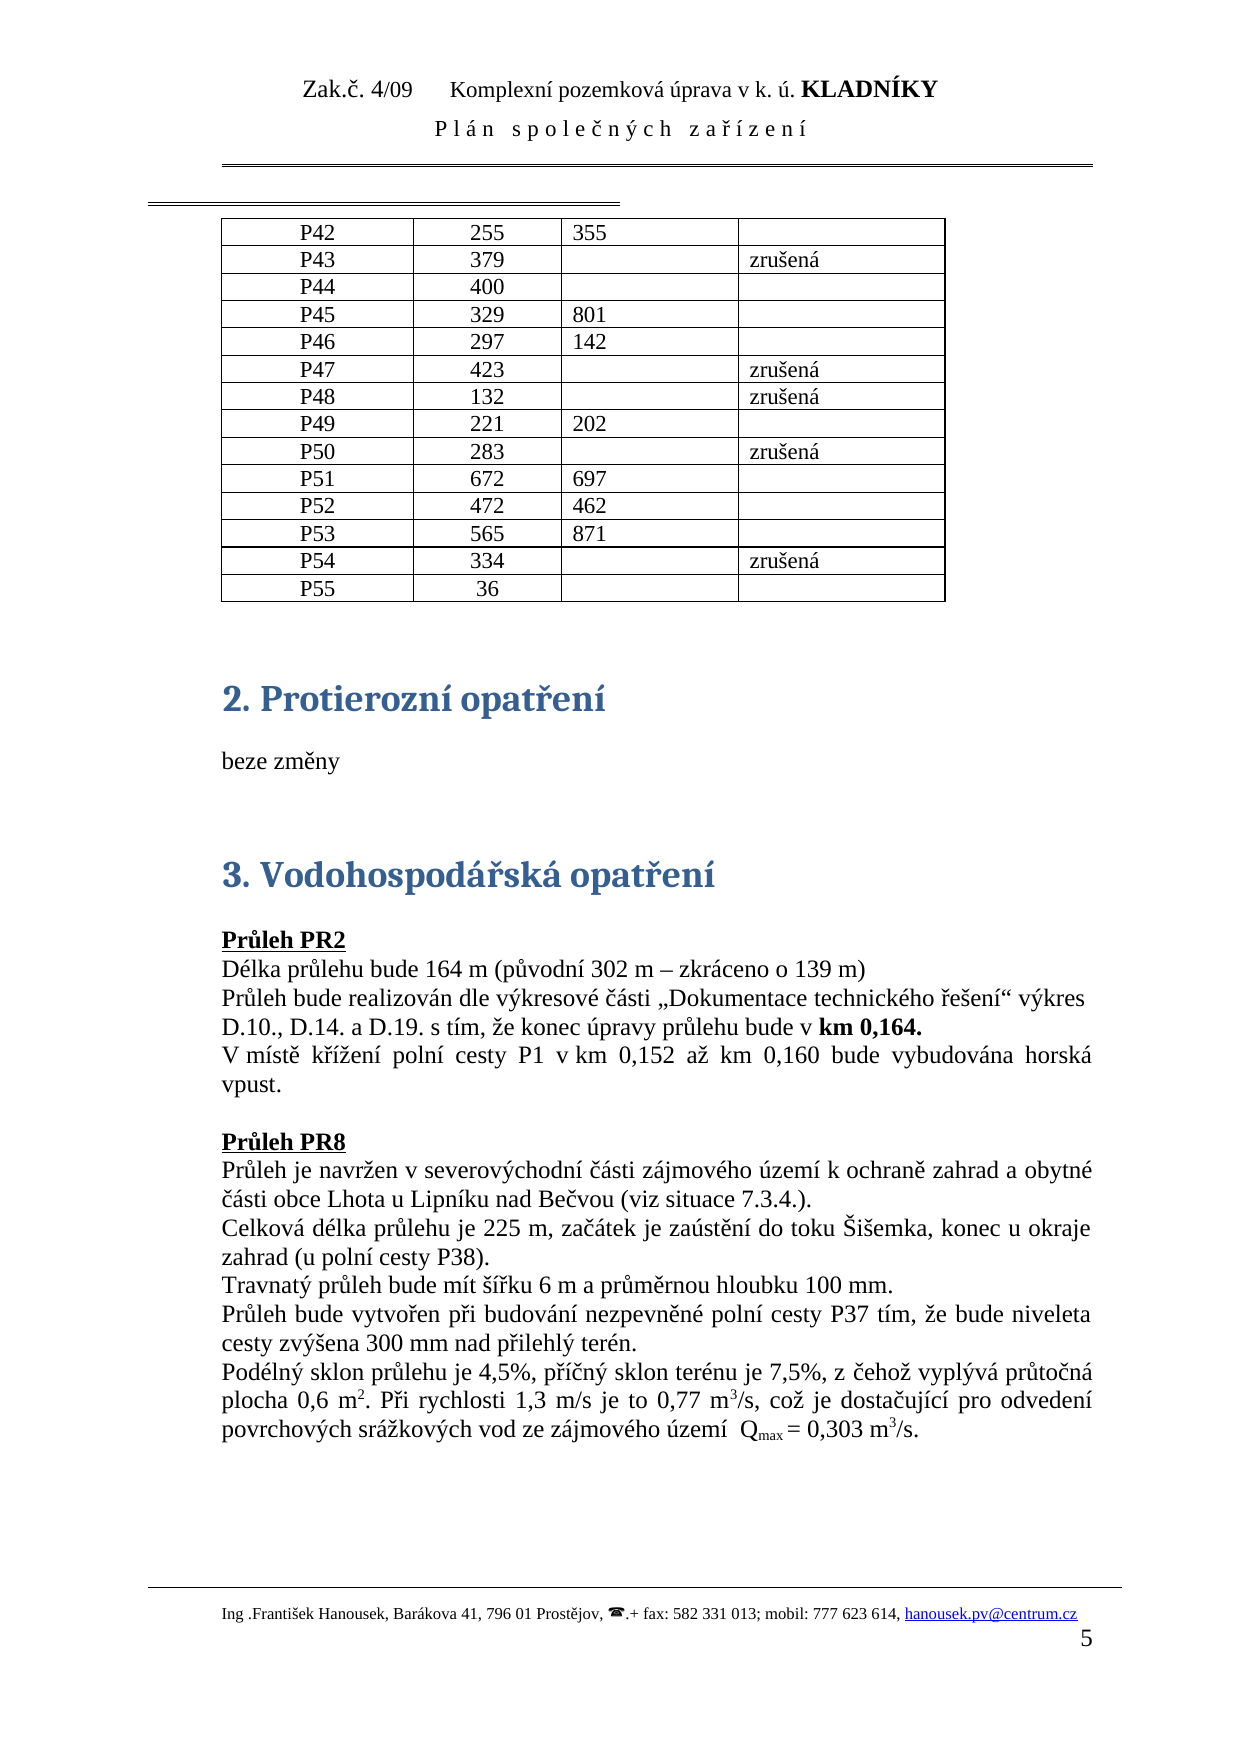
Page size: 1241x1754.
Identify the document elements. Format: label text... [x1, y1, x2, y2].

table_cell [739, 575, 944, 601]
table_cell 801 [562, 301, 738, 327]
table_cell [562, 246, 738, 272]
table_cell [739, 328, 944, 354]
table_cell 462 [562, 493, 738, 519]
text beze změny [148, 746, 1093, 775]
text Délka průlehu bude 164 m (původní 302 m – zkráceno o 139 m) [148, 954, 1093, 983]
table_cell [739, 219, 944, 245]
text Celková délka průlehu je 225 m, začátek je zaústění do toku Šišemka, konec u okraje zahrad (u polní cesty P38). [221, 1213, 1093, 1271]
table_cell zrušená [739, 383, 944, 409]
table_cell P46 [222, 328, 413, 354]
table_cell 202 [562, 410, 738, 437]
table_cell zrušená [739, 246, 944, 272]
table_cell 132 [414, 383, 561, 409]
text Průleh PR2 [148, 926, 1093, 954]
table_cell P45 [222, 301, 413, 327]
table_cell [739, 493, 944, 519]
table_cell P42 [222, 219, 413, 245]
table_cell 672 [414, 465, 561, 492]
table_cell [739, 520, 944, 546]
table_cell [562, 383, 738, 409]
table_cell 221 [414, 410, 561, 437]
table_cell [562, 575, 738, 601]
text V místě křížení polní cesty P1 v km 0,152 až km 0,160 bude vybudována horská vpust. [221, 1041, 1093, 1098]
table_cell 283 [414, 438, 561, 464]
text Podélný sklon průlehu je 4,5%, příčný sklon terénu je 7,5%, z čehož vyplývá průtočná plocha 0,6 m2. Při rychlosti 1,3 m/s je to 0,77 m3/s, což je dostačující pro odvedení povrchových srážkových vod ze zájmového území Qmax = 0,303 m3/s. [221, 1357, 1093, 1443]
table_cell 871 [562, 520, 738, 546]
table_cell P43 [222, 246, 413, 272]
table_cell zrušená [739, 356, 944, 382]
table_cell 423 [414, 356, 561, 382]
table_cell [562, 274, 738, 300]
table_cell 400 [414, 274, 561, 300]
text Průleh bude realizován dle výkresové části „Dokumentace technického řešení“ výkres D.10., D.14. a D.19. s tím, že konec úpravy průlehu bude v km 0,164. [148, 983, 1093, 1041]
table_cell P54 [222, 548, 413, 574]
table_cell [739, 274, 944, 300]
table_cell P52 [222, 493, 413, 519]
table_cell P53 [222, 520, 413, 546]
table_cell zrušená [739, 438, 944, 464]
table_cell 329 [414, 301, 561, 327]
table_cell P44 [222, 274, 413, 300]
table_cell 255 [414, 219, 561, 245]
text Průleh bude vytvořen při budování nezpevněné polní cesty P37 tím, že bude niveleta cesty zvýšena 300 mm nad přilehlý terén. [221, 1299, 1093, 1357]
table_cell P48 [222, 383, 413, 409]
text Průleh PR8 [221, 1127, 1093, 1156]
table_cell [562, 438, 738, 464]
table_cell 697 [562, 465, 738, 492]
subtitle Vodohospodářská opatření [223, 854, 1093, 897]
subtitle Protierozní opatření [223, 678, 1093, 721]
table_cell 297 [414, 328, 561, 354]
table_cell P49 [222, 410, 413, 437]
table_cell [562, 356, 738, 382]
table_cell 36 [414, 575, 561, 601]
table_cell [739, 410, 944, 437]
table_cell P50 [222, 438, 413, 464]
text Průleh je navržen v severovýchodní části zájmového území k ochraně zahrad a obytné části obce Lhota u Lipníku nad Bečvou (viz situace 7.3.4.). [221, 1156, 1093, 1213]
table_cell 334 [414, 548, 561, 574]
table_cell [562, 548, 738, 574]
table_cell 355 [562, 219, 738, 245]
text Travnatý průleh bude mít šířku 6 m a průměrnou hloubku 100 mm. [221, 1271, 1093, 1299]
table_cell P51 [222, 465, 413, 492]
table_cell 379 [414, 246, 561, 272]
table_cell 142 [562, 328, 738, 354]
table_cell [739, 465, 944, 492]
table_cell P47 [222, 356, 413, 382]
table_cell 472 [414, 493, 561, 519]
table_cell P55 [222, 575, 413, 601]
table_cell 565 [414, 520, 561, 546]
table_cell [739, 301, 944, 327]
table_cell zrušená [739, 548, 944, 574]
